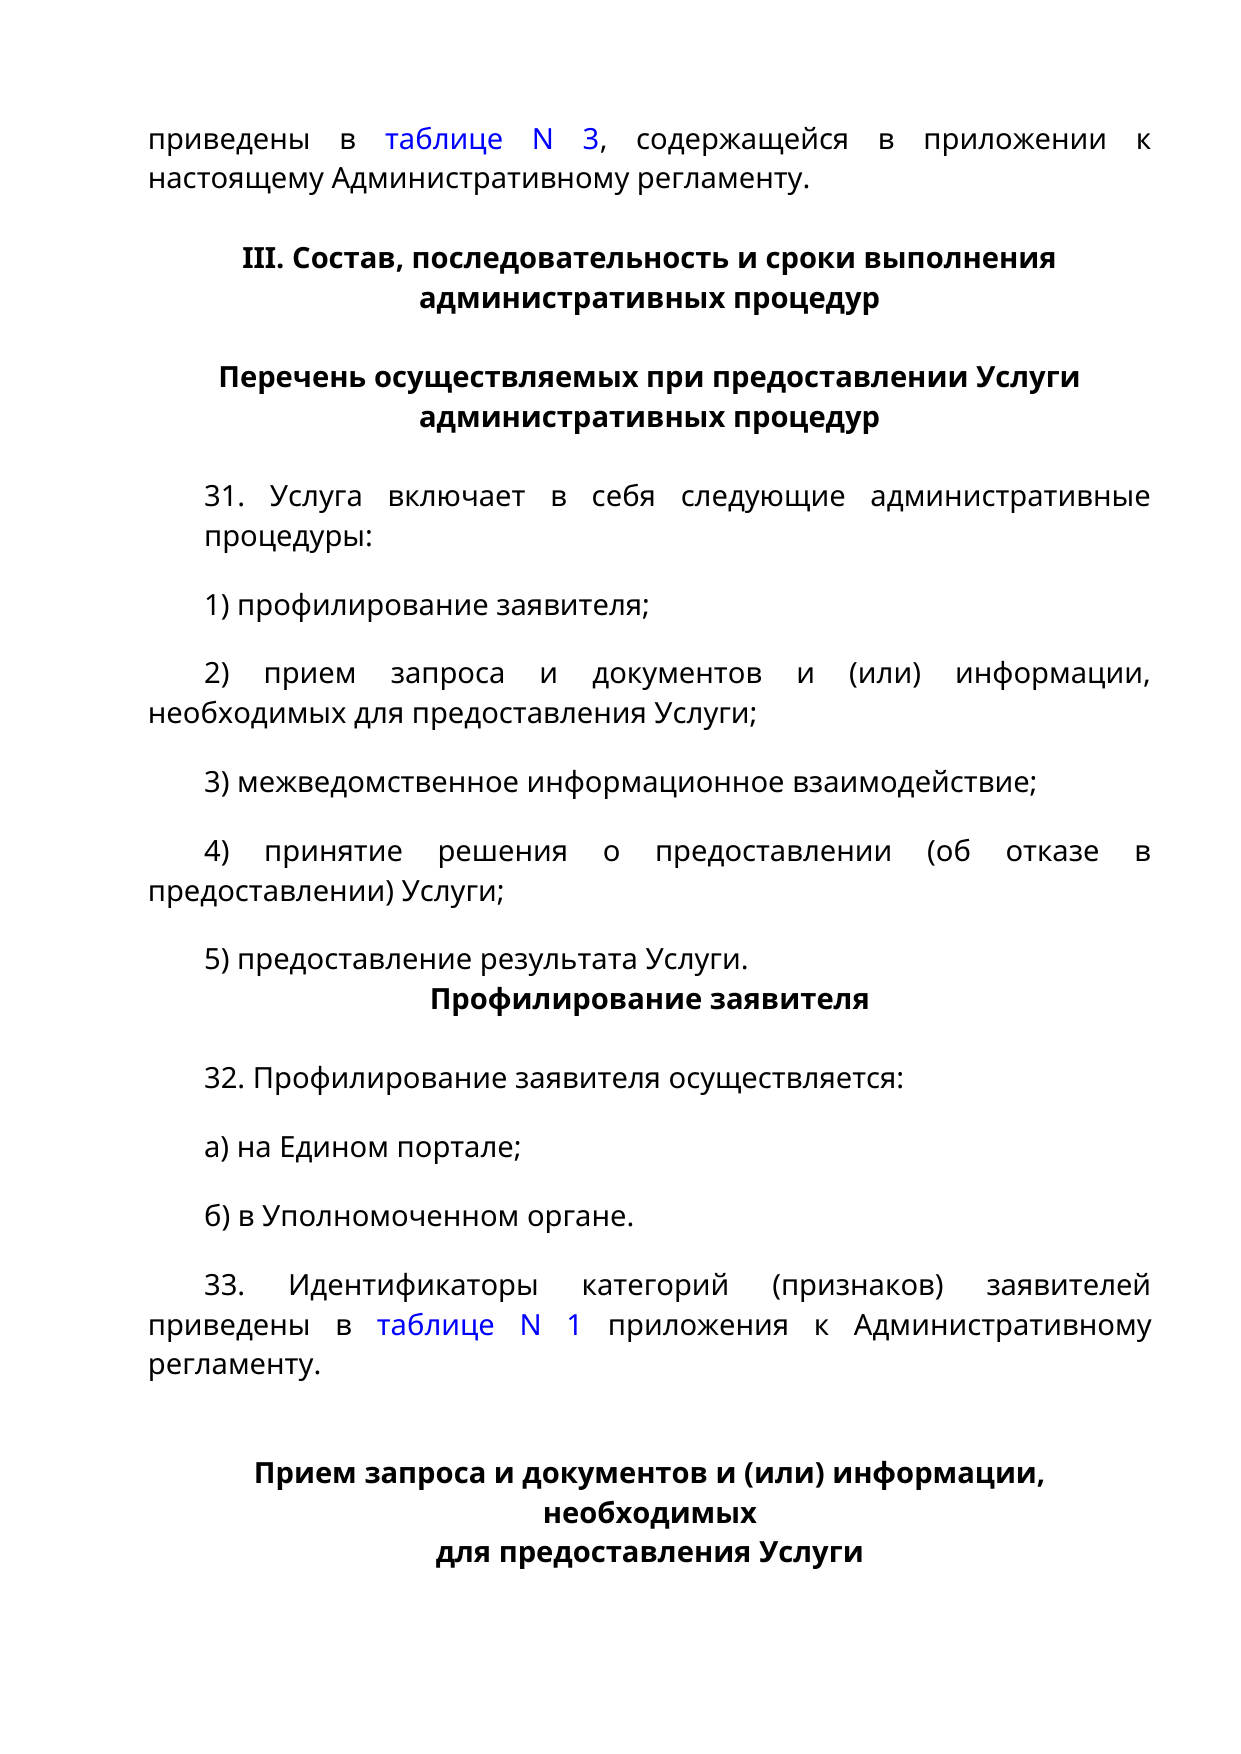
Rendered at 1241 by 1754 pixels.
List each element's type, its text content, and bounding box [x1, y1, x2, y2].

text 31. Услуга включает в себя следующие административные процедуры: [204, 475, 1152, 555]
text 33. Идентификаторы категорий (признаков) заявителей приведены в таблице N 1 приложения к Административному регламенту. [148, 1264, 1152, 1383]
text Прием запроса и документов и (или) информации, необходимых [148, 1452, 1152, 1532]
text б) в Уполномоченном органе. [204, 1195, 1152, 1235]
text III. Состав, последовательность и сроки выполнения [148, 237, 1152, 277]
text 3) межведомственное информационное взаимодействие; [204, 761, 1152, 801]
text Профилирование заявителя [148, 978, 1152, 1018]
text 1) профилирование заявителя; [204, 584, 1152, 623]
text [148, 118, 1152, 197]
text 2) прием запроса и документов и (или) информации, необходимых для предоставления Услуги; [148, 653, 1152, 732]
text а) на Едином портале; [204, 1127, 1152, 1166]
text 4) принятие решения о предоставлении (об отказе в предоставлении) Услуги; [148, 830, 1152, 909]
text для предоставления Услуги [148, 1532, 1152, 1571]
text 32. Профилирование заявителя осуществляется: [204, 1058, 1152, 1097]
text административных процедур [148, 277, 1152, 317]
text административных процедур [148, 396, 1152, 436]
text 5) предоставление результата Услуги. [204, 939, 1152, 978]
text Перечень осуществляемых при предоставлении Услуги [148, 356, 1152, 396]
